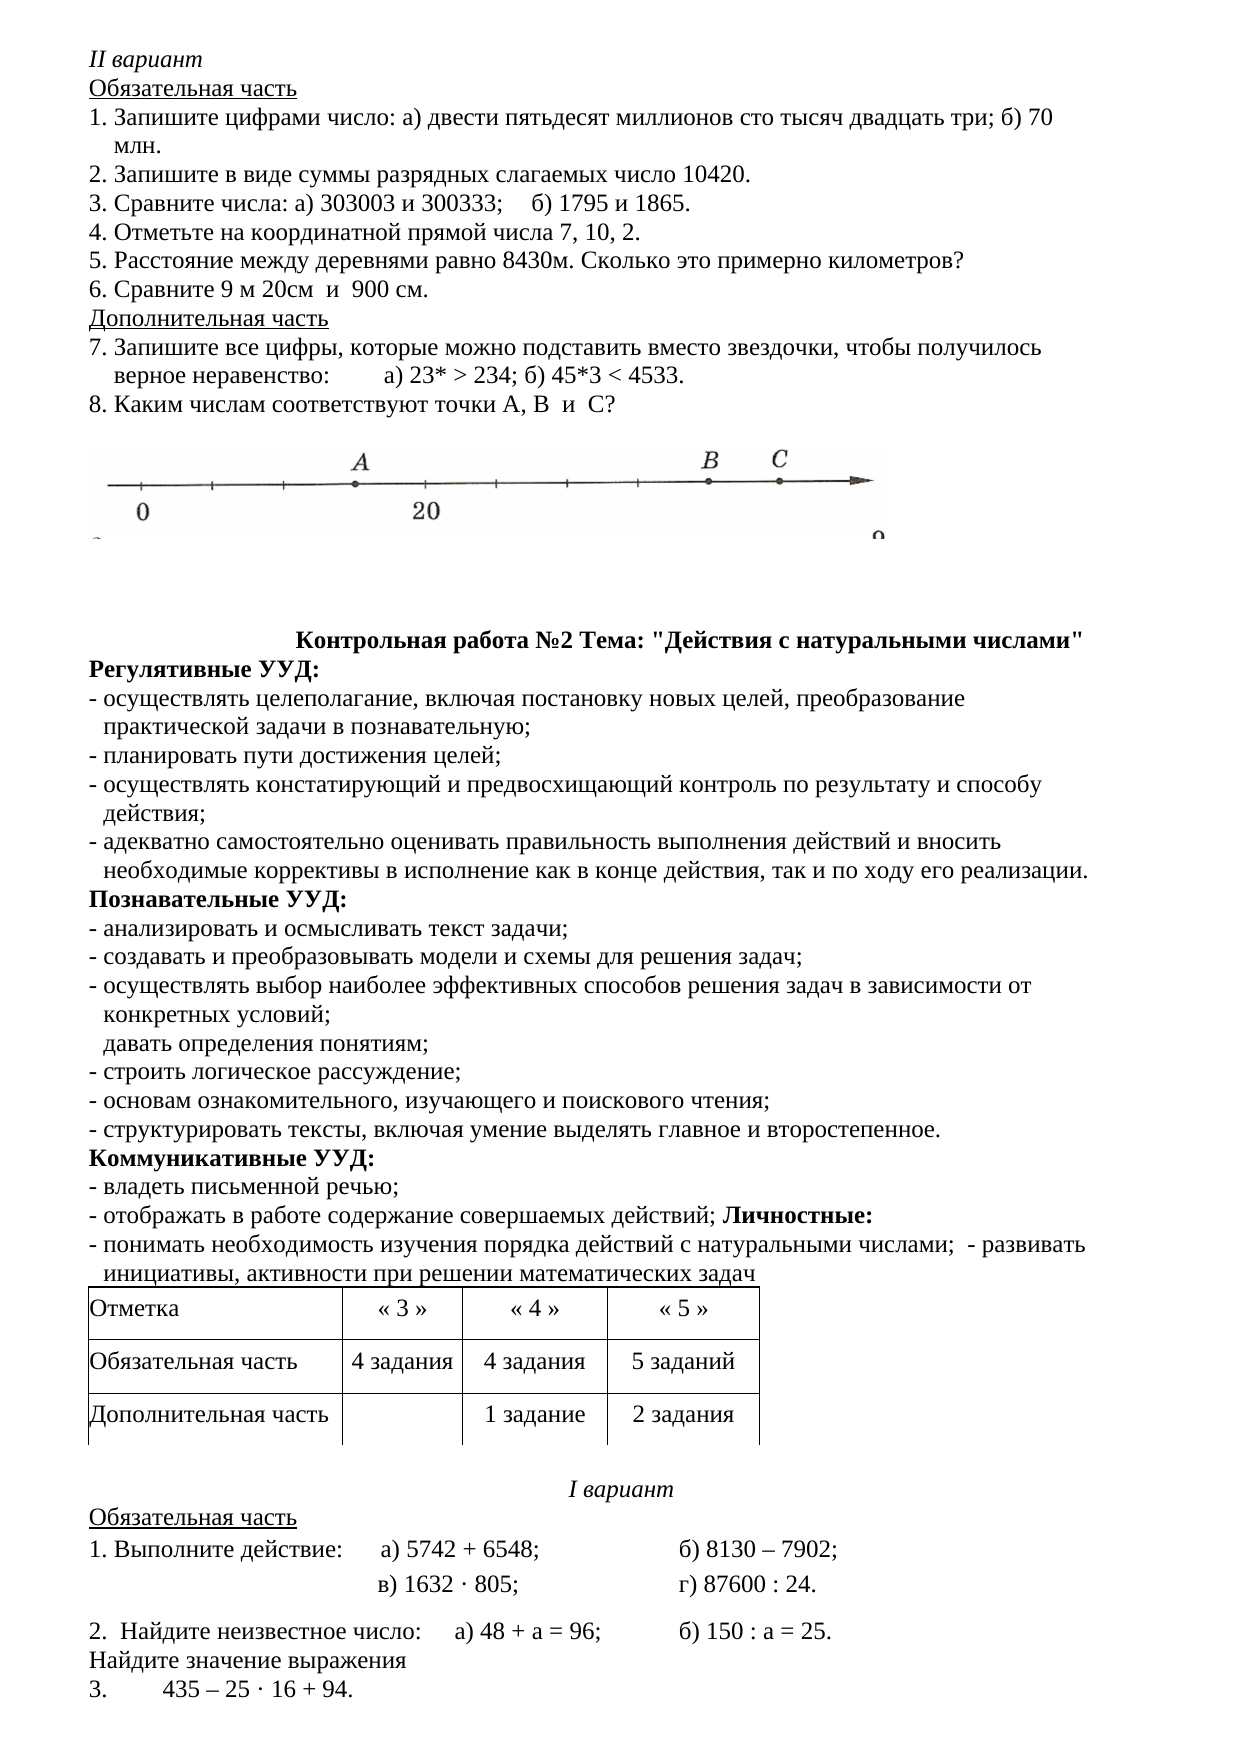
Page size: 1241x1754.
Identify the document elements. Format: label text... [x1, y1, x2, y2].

list анализировать и осмысливать текст задачи; [89, 913, 1089, 941]
list структурировать тексты, включая умение выделять главное и второстепенное. [89, 1114, 1089, 1143]
picture [90, 447, 891, 538]
list осуществлять выбор наиболее эффективных способов решения задач в зависимости от конкретных условий; [89, 970, 1089, 1028]
table_header « 3 » [343, 1288, 462, 1339]
list осуществлять целеполагание, включая постановку новых целей, преобразование практической задачи в познавательную; [89, 683, 1089, 740]
list основам ознакомительного, изучающего и поискового чтения; [89, 1085, 1089, 1114]
text Коммуникативные УУД: [89, 1143, 1092, 1171]
table_cell б) 150 : а = 25. [679, 1610, 844, 1645]
table_header « 4 » [463, 1288, 607, 1339]
table_cell г) 87600 : 24. [679, 1566, 844, 1609]
list понимать необходимость изучения порядка действий с натуральными числами; - развивать инициативы, активности при решении математических задач [89, 1229, 1089, 1286]
text Контрольная работа №2 Тема: "Действия с натуральными числами" [89, 625, 1139, 654]
text Познавательные УУД: [89, 884, 1092, 913]
list отображать в работе содержание совершаемых действий; Личностные: [89, 1200, 1089, 1229]
table_cell 4 задания [463, 1340, 607, 1392]
list Каким числам соответствуют точки А, В и С? [89, 389, 1089, 418]
table_header Отметка [89, 1288, 342, 1339]
list Сравните числа: а) 303003 и 300333; б) 1795 и 1865. [89, 188, 1089, 217]
list Расстояние между деревнями равно 8430м. Сколько это примерно километров? [89, 246, 1089, 274]
table_cell Дополнительная часть [89, 1394, 342, 1445]
list владеть письменной речью; [89, 1171, 1089, 1200]
subtitle Дополнительная часть [89, 303, 821, 332]
text II вариант [89, 44, 1074, 73]
table_cell 2. Найдите неизвестное число: а) 48 + а = 96; [89, 1610, 679, 1645]
subtitle Обязательная часть [89, 1502, 821, 1531]
list планировать пути достижения целей; [89, 740, 1089, 769]
subtitle Обязательная часть [89, 73, 821, 102]
text Найдите значение выражения [89, 1645, 1089, 1674]
table_cell 2 задания [608, 1394, 759, 1445]
text давать определения понятиям; [103, 1028, 1089, 1056]
list 435 – 25 · 16 + 94. [89, 1674, 1089, 1702]
list Сравните 9 м 20см и 900 см. [89, 274, 1089, 303]
table_cell [343, 1394, 462, 1445]
table_cell 5 заданий [608, 1340, 759, 1392]
list адекватно самостоятельно оценивать правильность выполнения действий и вносить необходимые коррективы в исполнение как в конце действия, так и по ходу его реализации. [89, 826, 1089, 884]
table_cell 1 задание [463, 1394, 607, 1445]
table_cell 4 задания [343, 1340, 462, 1392]
text I вариант [168, 1474, 1074, 1502]
table_cell в) 1632 · 805; [89, 1566, 679, 1609]
list Запишите в виде суммы разрядных слагаемых число 10420. [89, 159, 1089, 188]
table_header « 5 » [608, 1288, 759, 1339]
list строить логическое рассуждение; [89, 1056, 1089, 1085]
list Отметьте на координатной прямой числа 7, 10, 2. [89, 217, 1089, 246]
text Регулятивные УУД: [89, 654, 1092, 683]
list создавать и преобразовывать модели и схемы для решения задач; [89, 941, 1089, 970]
table_header б) 8130 – 7902; [679, 1531, 844, 1566]
table_cell Обязательная часть [89, 1340, 342, 1392]
list Запишите все цифры, которые можно подставить вместо звездочки, чтобы получилось верное неравенство: а) 23* > 234; б) 45*3 < 4533. [89, 332, 1089, 389]
list осуществлять констатирующий и предвосхищающий контроль по результату и способу действия; [89, 769, 1089, 826]
list Запишите цифрами число: а) двести пятьдесят миллионов сто тысяч двадцать три; б) 70 млн. [89, 102, 1089, 159]
table_header 1. Выполните действие: а) 5742 + 6548; [89, 1531, 679, 1566]
